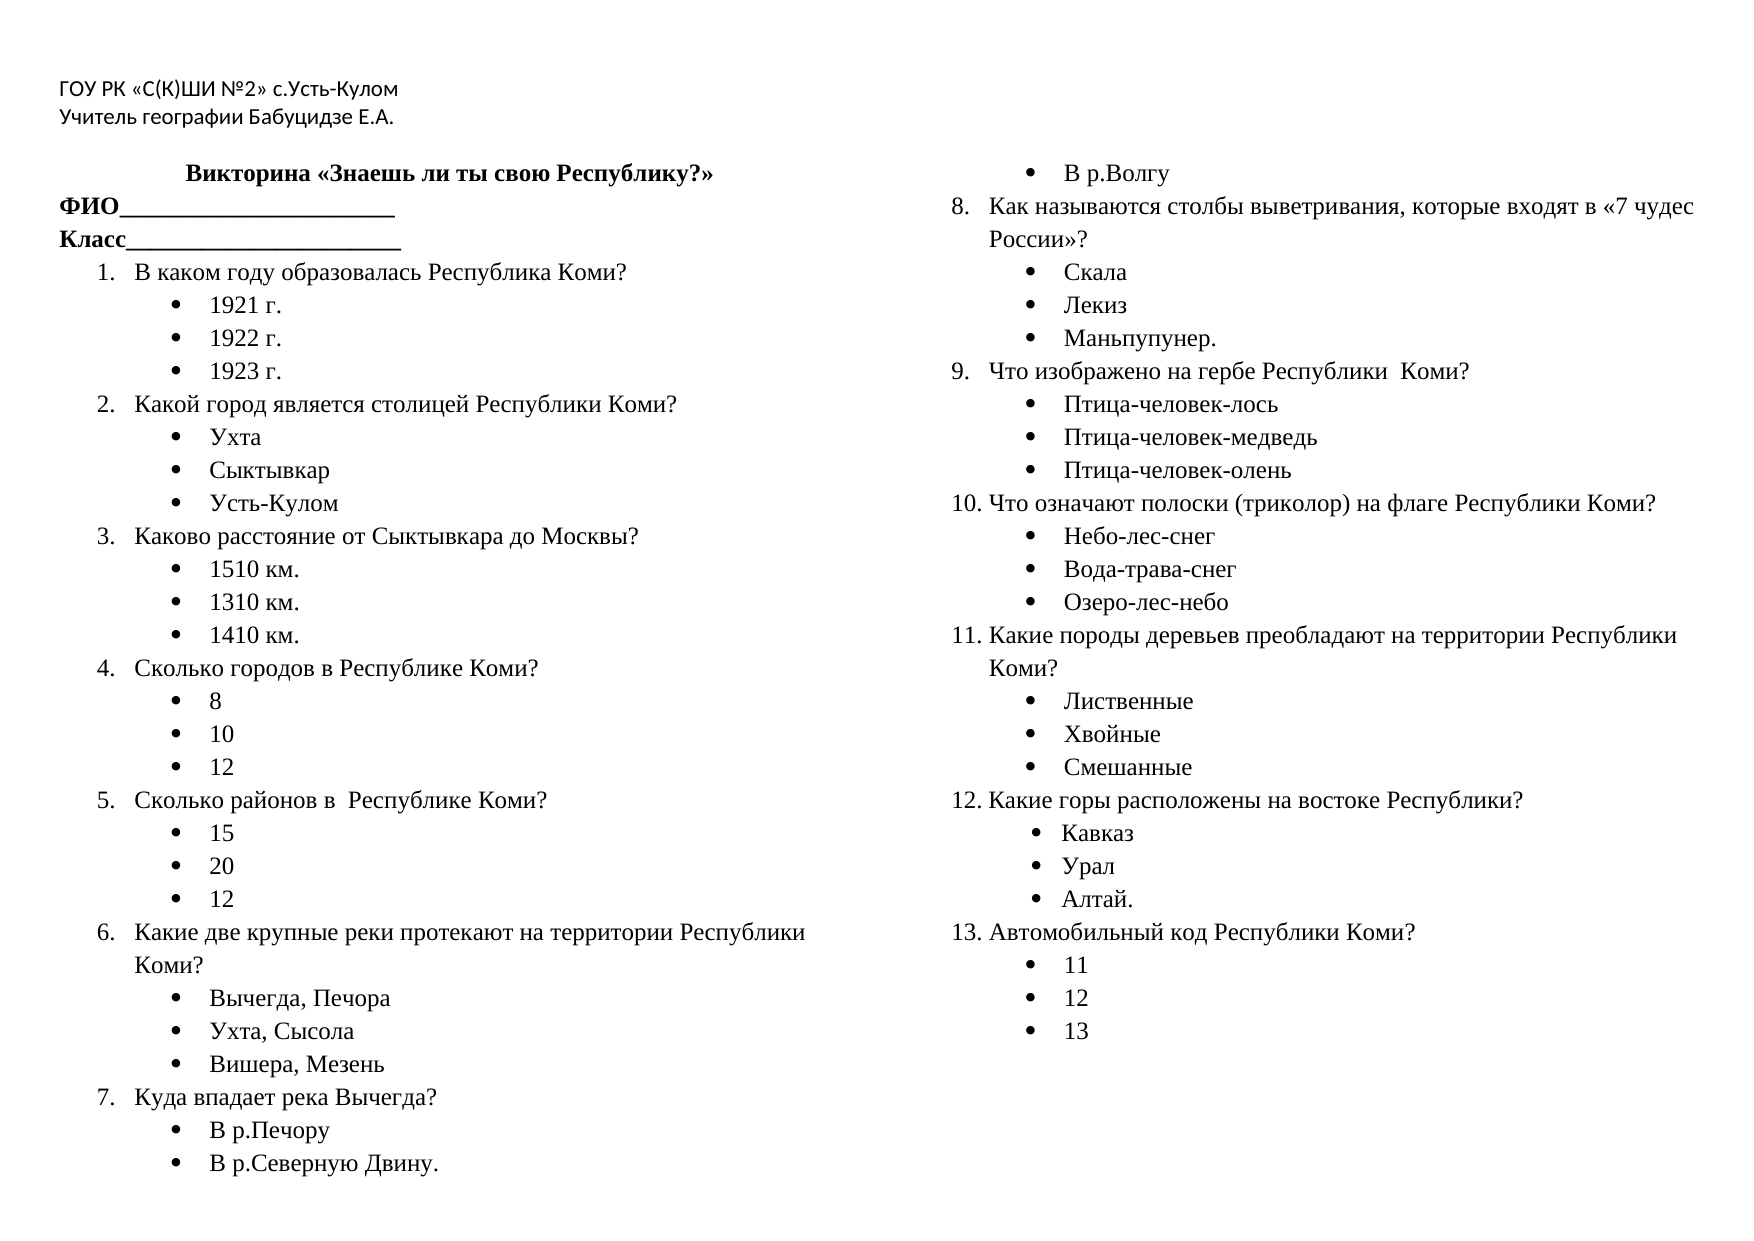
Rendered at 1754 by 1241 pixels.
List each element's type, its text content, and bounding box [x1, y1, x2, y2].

list Алтай. [988, 884, 1695, 913]
list Куда впадает река Вычегда? [97, 1082, 840, 1111]
list В р.Волгу [1026, 158, 1695, 187]
list 12 [172, 752, 840, 781]
list Птица-человек-медведь [1026, 422, 1695, 451]
list 13 [1026, 1016, 1695, 1045]
list Сыктывкар [172, 455, 840, 484]
list В р.Печору [172, 1115, 840, 1144]
list 10 [172, 719, 840, 748]
list 11 [1026, 950, 1695, 979]
list Птица-человек-лось [1026, 389, 1695, 418]
list Автомобильный код Республики Коми? [951, 917, 1695, 946]
list Скала [1026, 257, 1695, 286]
list 1410 км. [172, 620, 840, 649]
list Какие породы деревьев преобладают на территории Республики Коми? [951, 620, 1695, 682]
list Вишера, Мезень [172, 1049, 840, 1078]
list Смешанные [1026, 752, 1695, 781]
text ФИО______________________ [59, 191, 840, 219]
list Маньпупунер. [1026, 323, 1695, 352]
list Сколько городов в Республике Коми? [97, 653, 840, 682]
list Урал [988, 851, 1695, 880]
list Какие горы расположены на востоке Республики? [951, 785, 1695, 814]
text Класс______________________ [59, 224, 840, 253]
list Лекиз [1026, 290, 1695, 319]
list Кавказ [988, 818, 1695, 847]
list Сколько районов в Республике Коми? [97, 785, 840, 814]
list 1310 км. [172, 587, 840, 616]
list Хвойные [1026, 719, 1695, 748]
list Вычегда, Печора [172, 983, 840, 1012]
list Вода-трава-снег [1026, 554, 1695, 583]
list Ухта, Сысола [172, 1016, 840, 1045]
list Как называются столбы выветривания, которые входят в «7 чудес России»? [951, 191, 1695, 253]
list Птица-человек-олень [1026, 455, 1695, 484]
text Викторина «Знаешь ли ты свою Республику?» [59, 158, 840, 187]
list 1510 км. [172, 554, 840, 583]
list 15 [172, 818, 840, 847]
list В р.Северную Двину. [172, 1148, 840, 1177]
list 1921 г. [172, 290, 840, 319]
list 1922 г. [172, 323, 840, 352]
list Усть-Кулом [172, 488, 840, 517]
list 8 [172, 686, 840, 715]
list Лиственные [1026, 686, 1695, 715]
list Небо-лес-снег [1026, 521, 1695, 550]
list Каково расстояние от Сыктывкара до Москвы? [97, 521, 840, 550]
list 20 [172, 851, 840, 880]
list Что изображено на гербе Республики Коми? [951, 356, 1695, 385]
list Что означают полоски (триколор) на флаге Республики Коми? [951, 488, 1695, 517]
list Какие две крупные реки протекают на территории Республики Коми? [97, 917, 840, 979]
list Ухта [172, 422, 840, 451]
list 12 [172, 884, 840, 913]
list 12 [1026, 983, 1695, 1012]
list 1923 г. [172, 356, 840, 385]
list Озеро-лес-небо [1026, 587, 1695, 616]
list В каком году образовалась Республика Коми? [97, 257, 840, 286]
list Какой город является столицей Республики Коми? [97, 389, 840, 418]
